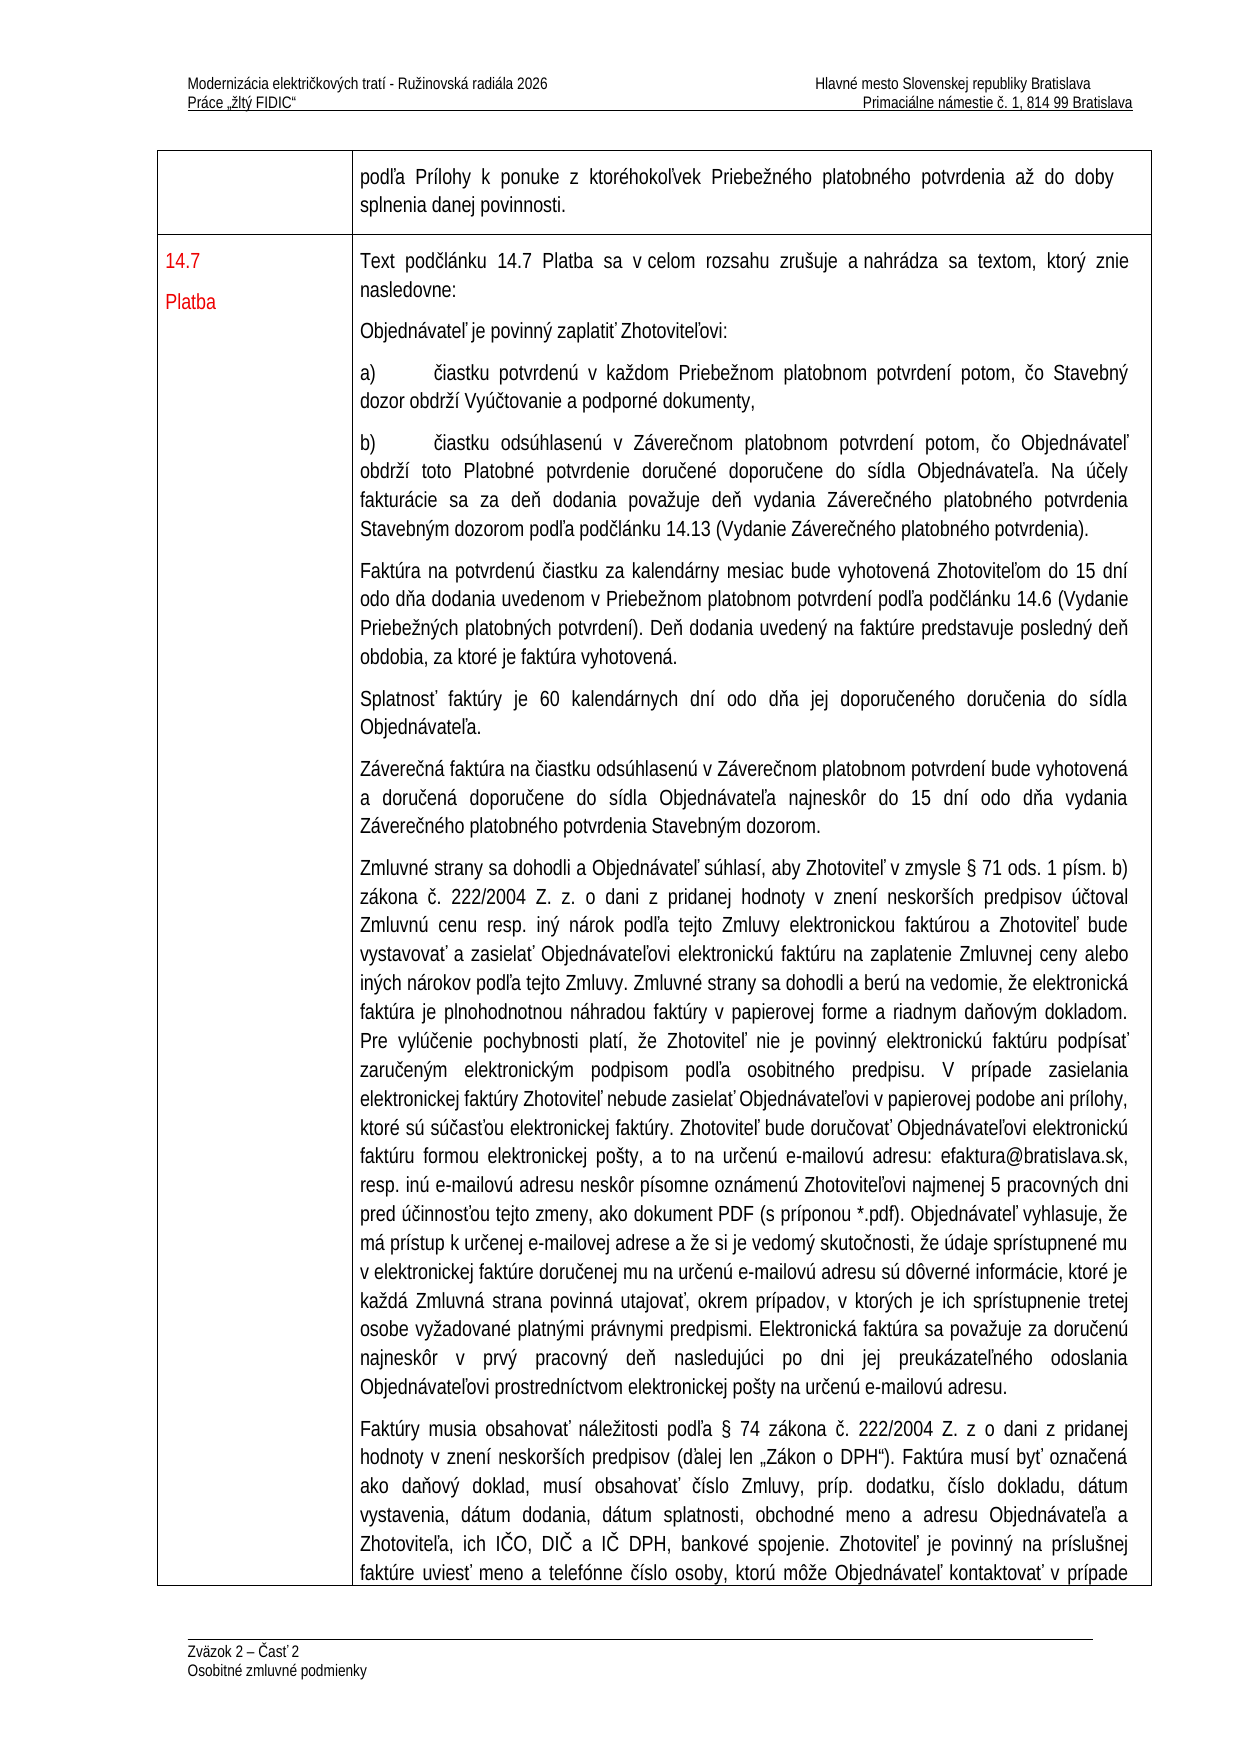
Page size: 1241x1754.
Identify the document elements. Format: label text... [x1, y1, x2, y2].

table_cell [158, 151, 352, 234]
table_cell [353, 151, 1151, 234]
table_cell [353, 235, 1151, 1585]
table_cell 14.7 Platba [158, 235, 352, 1585]
